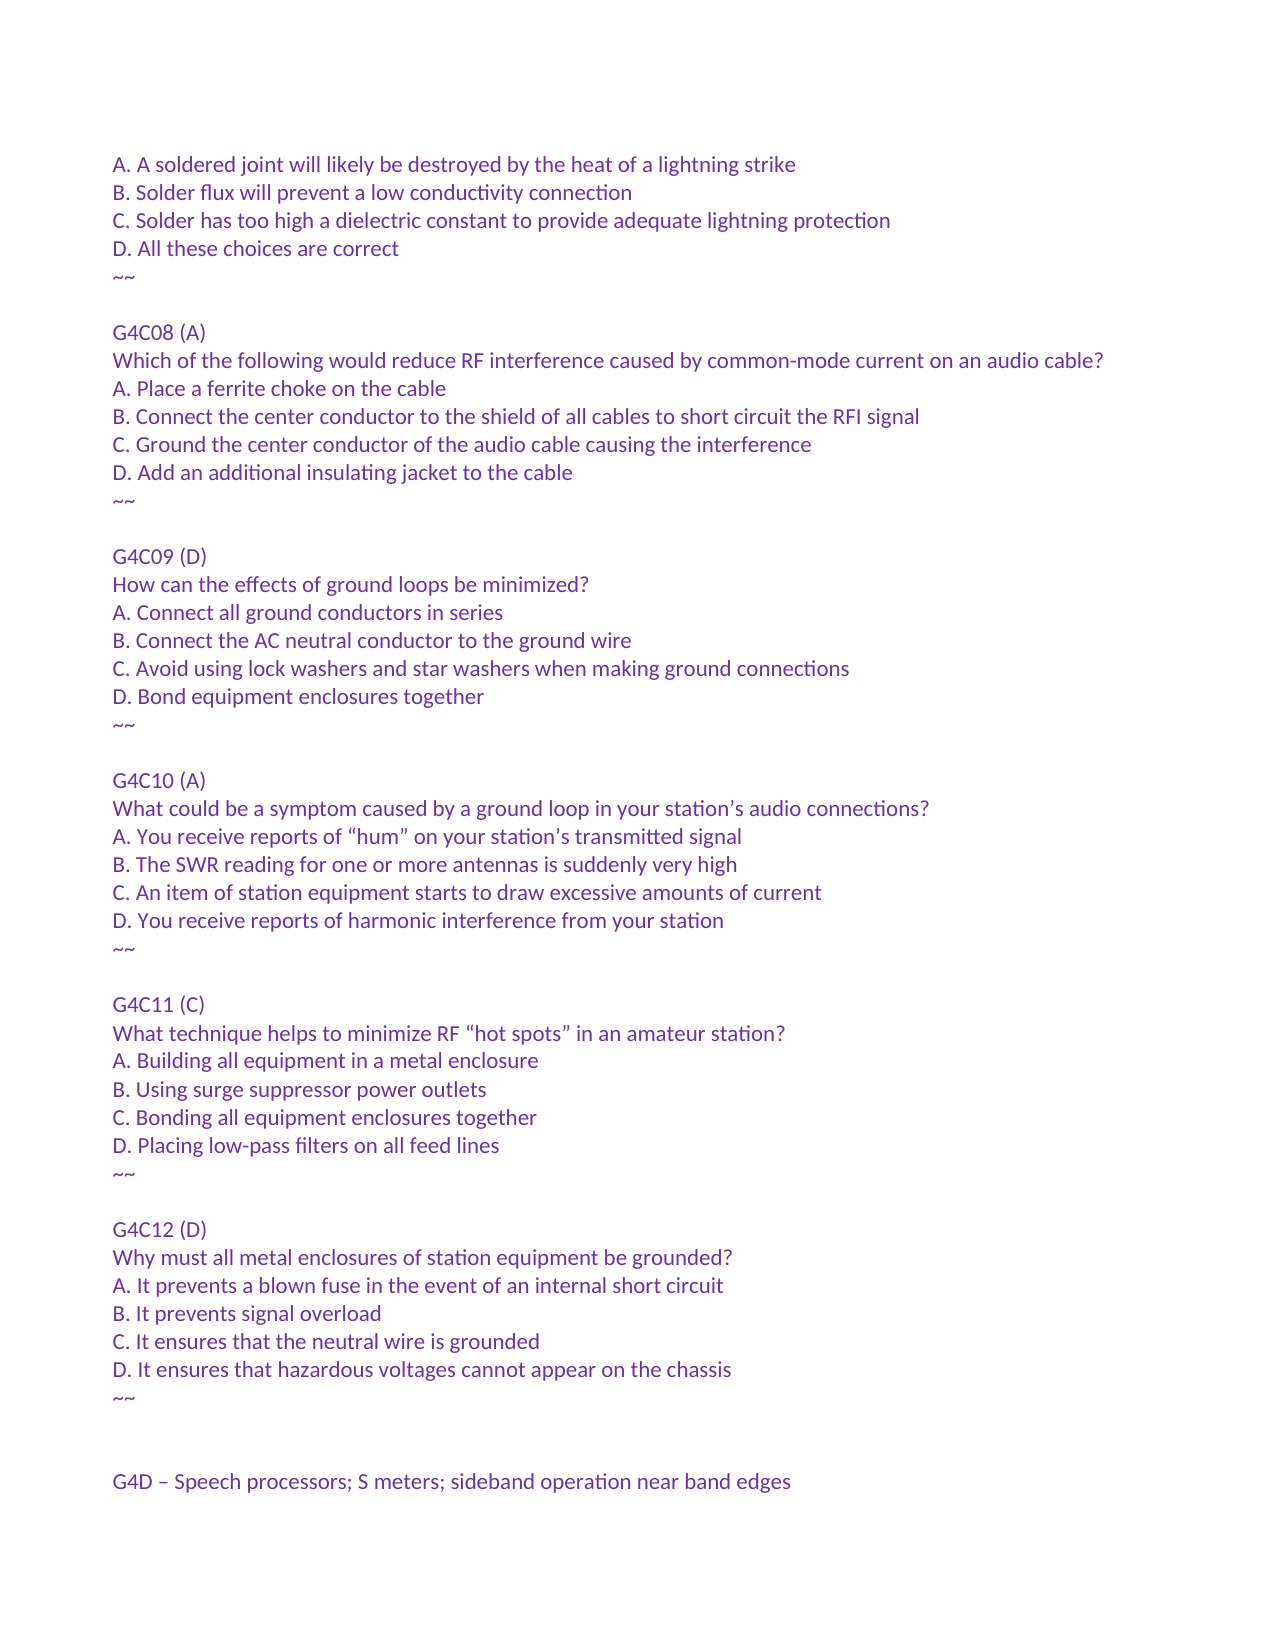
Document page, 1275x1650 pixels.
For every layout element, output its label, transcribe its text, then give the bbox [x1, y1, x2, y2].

text G4C08 (A) [112, 318, 1162, 346]
text ~~ [112, 934, 1162, 963]
text ~~ [112, 1383, 1162, 1411]
text D. All these choices are correct [112, 234, 1162, 262]
text D. You receive reports of harmonic interference from your station [112, 907, 1162, 934]
text C. Ground the center conductor of the audio cable causing the interference [112, 430, 1162, 458]
text B. The SWR reading for one or more antennas is suddenly very high [112, 851, 1162, 878]
text D. Add an additional insulating jacket to the cable [112, 458, 1162, 486]
text Which of the following would reduce RF interference caused by common-mode current on an audio cable? [112, 346, 1162, 374]
text What could be a symptom caused by a ground loop in your station’s audio connections? [112, 794, 1162, 822]
text D. Placing low-pass filters on all feed lines [112, 1131, 1162, 1159]
text B. Solder flux will prevent a low conductivity connection [112, 178, 1162, 206]
text ~~ [112, 1159, 1162, 1187]
text A. Connect all ground conductors in series [112, 598, 1162, 626]
text What technique helps to minimize RF “hot spots” in an amateur station? [112, 1019, 1162, 1047]
text B. Connect the center conductor to the shield of all cables to short circuit the RFI signal [112, 402, 1162, 430]
text A. Building all equipment in a metal enclosure [112, 1047, 1162, 1075]
text B. Connect the AC neutral conductor to the ground wire [112, 626, 1162, 654]
text A. It prevents a blown fuse in the event of an internal short circuit [112, 1271, 1162, 1299]
text How can the effects of ground loops be minimized? [112, 570, 1162, 598]
text G4C11 (C) [112, 991, 1162, 1019]
text B. Using surge suppressor power outlets [112, 1075, 1162, 1103]
text D. Bond equipment enclosures together [112, 682, 1162, 710]
text Why must all metal enclosures of station equipment be grounded? [112, 1243, 1162, 1271]
text A. You receive reports of “hum” on your station’s transmitted signal [112, 822, 1162, 851]
text G4D – Speech processors; S meters; sideband operation near band edges [112, 1467, 1162, 1495]
text C. An item of station equipment starts to draw excessive amounts of current [112, 878, 1162, 907]
text C. Avoid using lock washers and star washers when making ground connections [112, 654, 1162, 682]
text C. It ensures that the neutral wire is grounded [112, 1327, 1162, 1355]
text B. It prevents signal overload [112, 1299, 1162, 1327]
text G4C12 (D) [112, 1215, 1162, 1243]
text C. Bonding all equipment enclosures together [112, 1103, 1162, 1131]
text A. A soldered joint will likely be destroyed by the heat of a lightning strike [112, 150, 1162, 178]
text A. Place a ferrite choke on the cable [112, 374, 1162, 402]
text ~~ [112, 710, 1162, 738]
text D. It ensures that hazardous voltages cannot appear on the chassis [112, 1355, 1162, 1383]
text ~~ [112, 486, 1162, 514]
text C. Solder has too high a dielectric constant to provide adequate lightning protection [112, 206, 1162, 234]
text G4C10 (A) [112, 766, 1162, 794]
text ~~ [112, 262, 1162, 290]
text G4C09 (D) [112, 542, 1162, 570]
